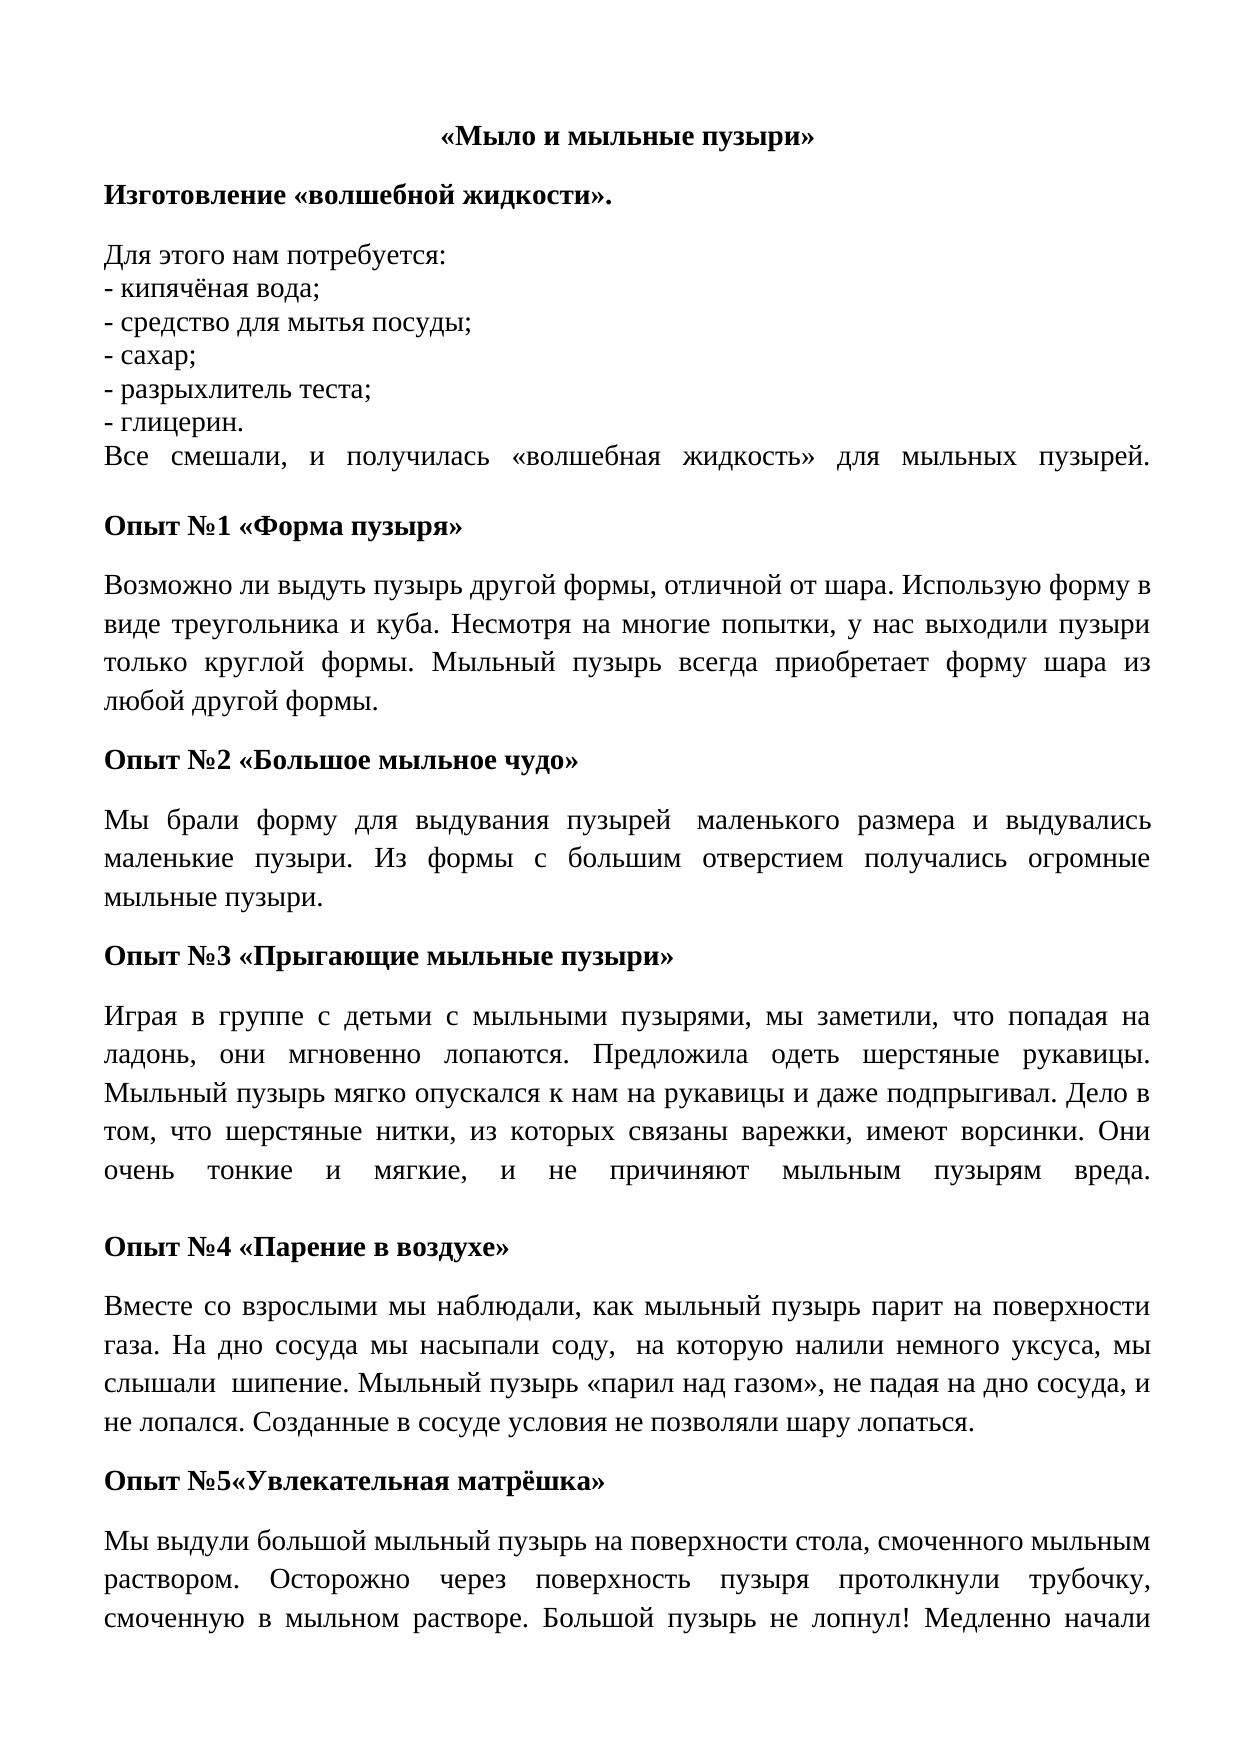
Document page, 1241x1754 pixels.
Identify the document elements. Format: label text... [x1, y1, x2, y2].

text «Мыло и мыльные пузыри» [103, 118, 1152, 152]
text - средство для мытья посуды; [103, 304, 1152, 337]
text - кипячёная вода; [103, 270, 1152, 304]
text Вместе со взрослыми мы наблюдали, как мыльный пузырь парит на поверхности газа. На дно сосуда мы насыпали соду, на которую налили немного уксуса, мы слышали шипение. Мыльный пузырь «парил над газом», не падая на дно сосуда, и не лопался. Созданные в сосуде условия не позволяли шару лопаться. [103, 1288, 1152, 1437]
text - сахар; [103, 337, 1152, 371]
text Играя в группе с детьми с мыльными пузырями, мы заметили, что попадая на ладонь, они мгновенно лопаются. Предложила одеть шерстяные рукавицы. Мыльный пузырь мягко опускался к нам на рукавицы и даже подпрыгивал. Дело в том, что шерстяные нитки, из которых связаны варежки, имеют ворсинки. Они очень тонкие и мягкие, и не причиняют мыльным пузырям вреда. Опыт №4 «Парение в воздухе» [103, 998, 1152, 1262]
text - разрыхлитель теста; [103, 371, 1152, 404]
text Для этого нам потребуется: [103, 237, 1152, 270]
text Все смешали, и получилась «волшебная жидкость» для мыльных пузырей. [103, 438, 1152, 504]
text Опыт №3 «Прыгающие мыльные пузыри» [103, 938, 1152, 972]
text - глицерин. [103, 404, 1152, 438]
text Опыт №1 «Форма пузыря» [103, 508, 1152, 542]
text Возможно ли выдуть пузырь другой формы, отличной от шара. Использую форму в виде треугольника и куба. Несмотря на многие попытки, у нас выходили пузыри только круглой формы. Мыльный пузырь всегда приобретает форму шара из любой другой формы. [103, 567, 1152, 717]
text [103, 1523, 1152, 1633]
text Опыт №2 «Большое мыльное чудо» [103, 742, 1152, 776]
text Опыт №5«Увлекательная матрёшка» [103, 1463, 1152, 1497]
text Мы брали форму для выдувания пузырей маленького размера и выдувались маленькие пузыри. Из формы с большим отверстием получались огромные мыльные пузыри. [103, 802, 1152, 912]
text Изготовление «волшебной жидкости». [103, 177, 1152, 211]
